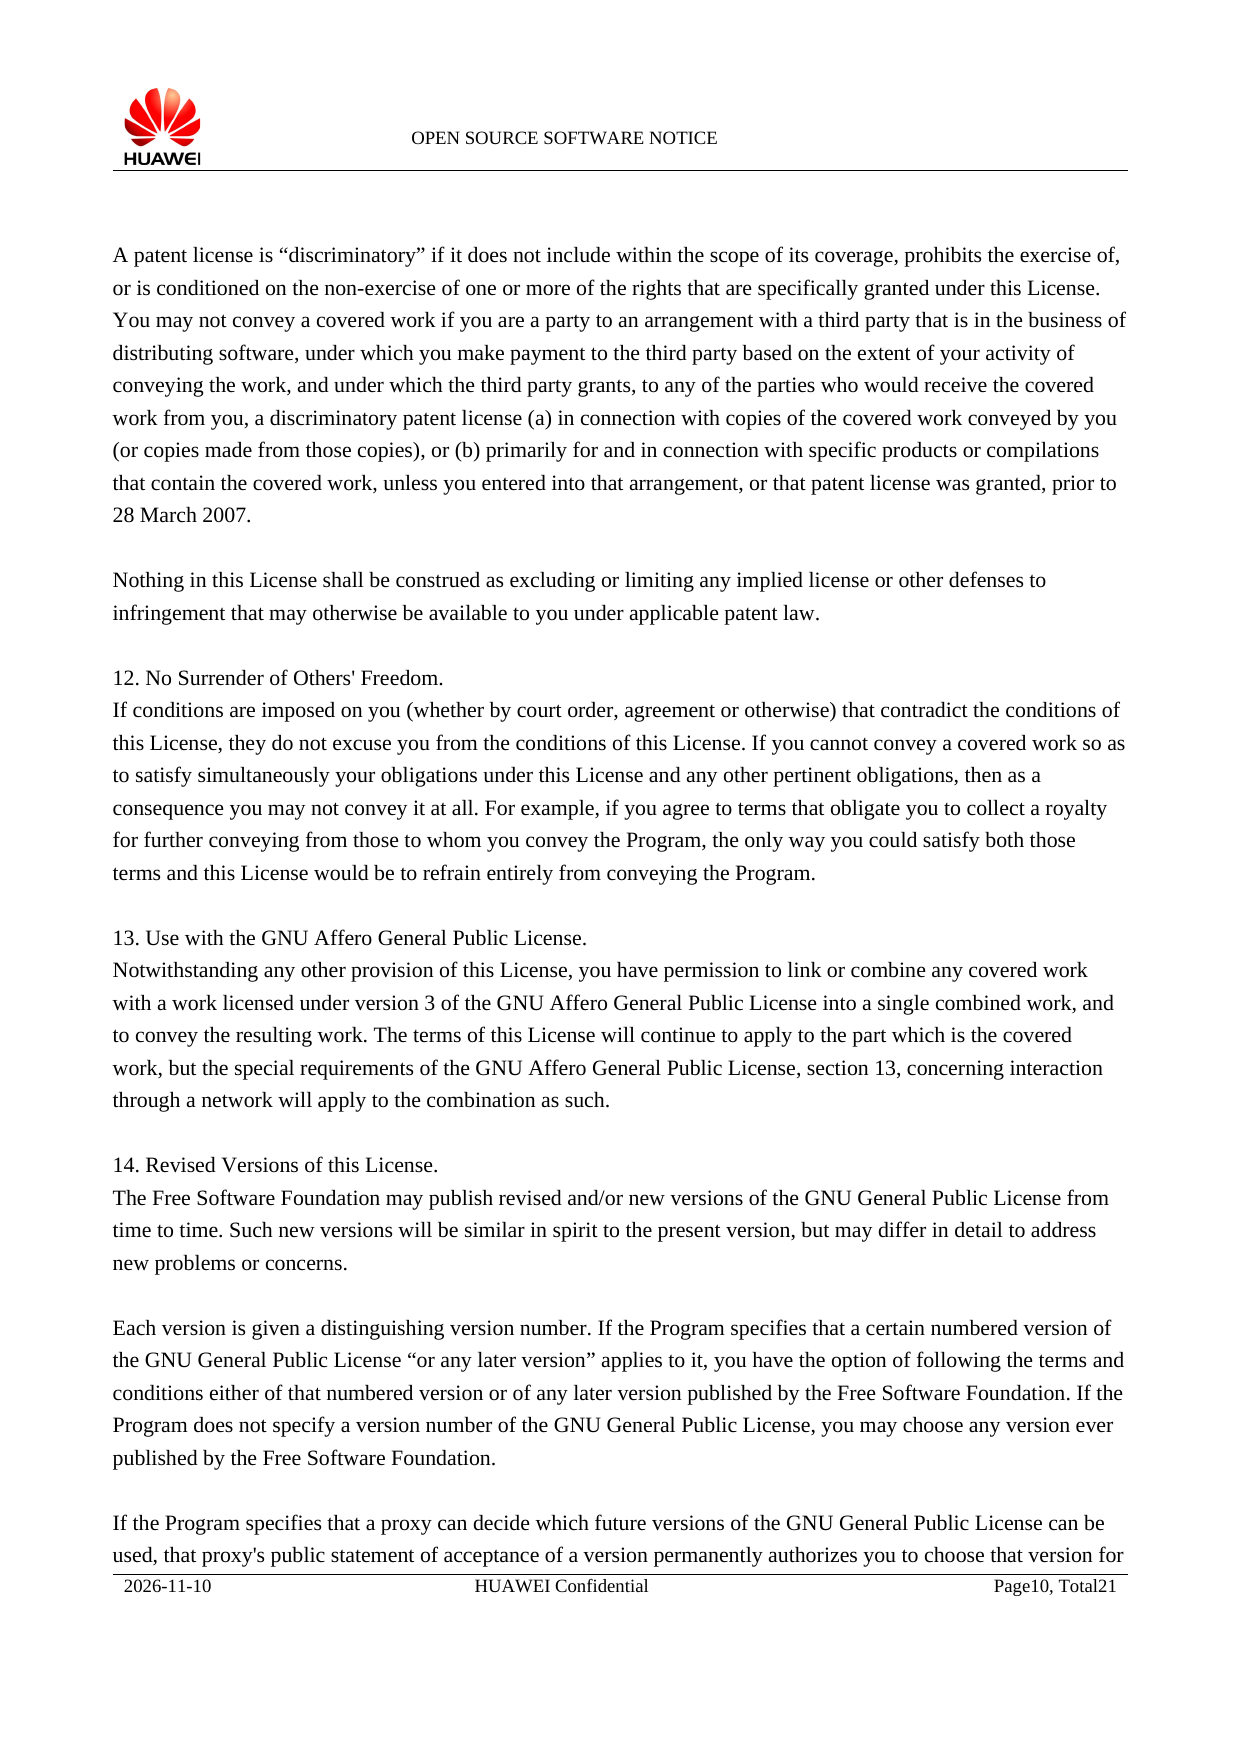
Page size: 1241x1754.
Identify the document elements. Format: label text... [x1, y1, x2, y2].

picture [124, 88, 201, 165]
